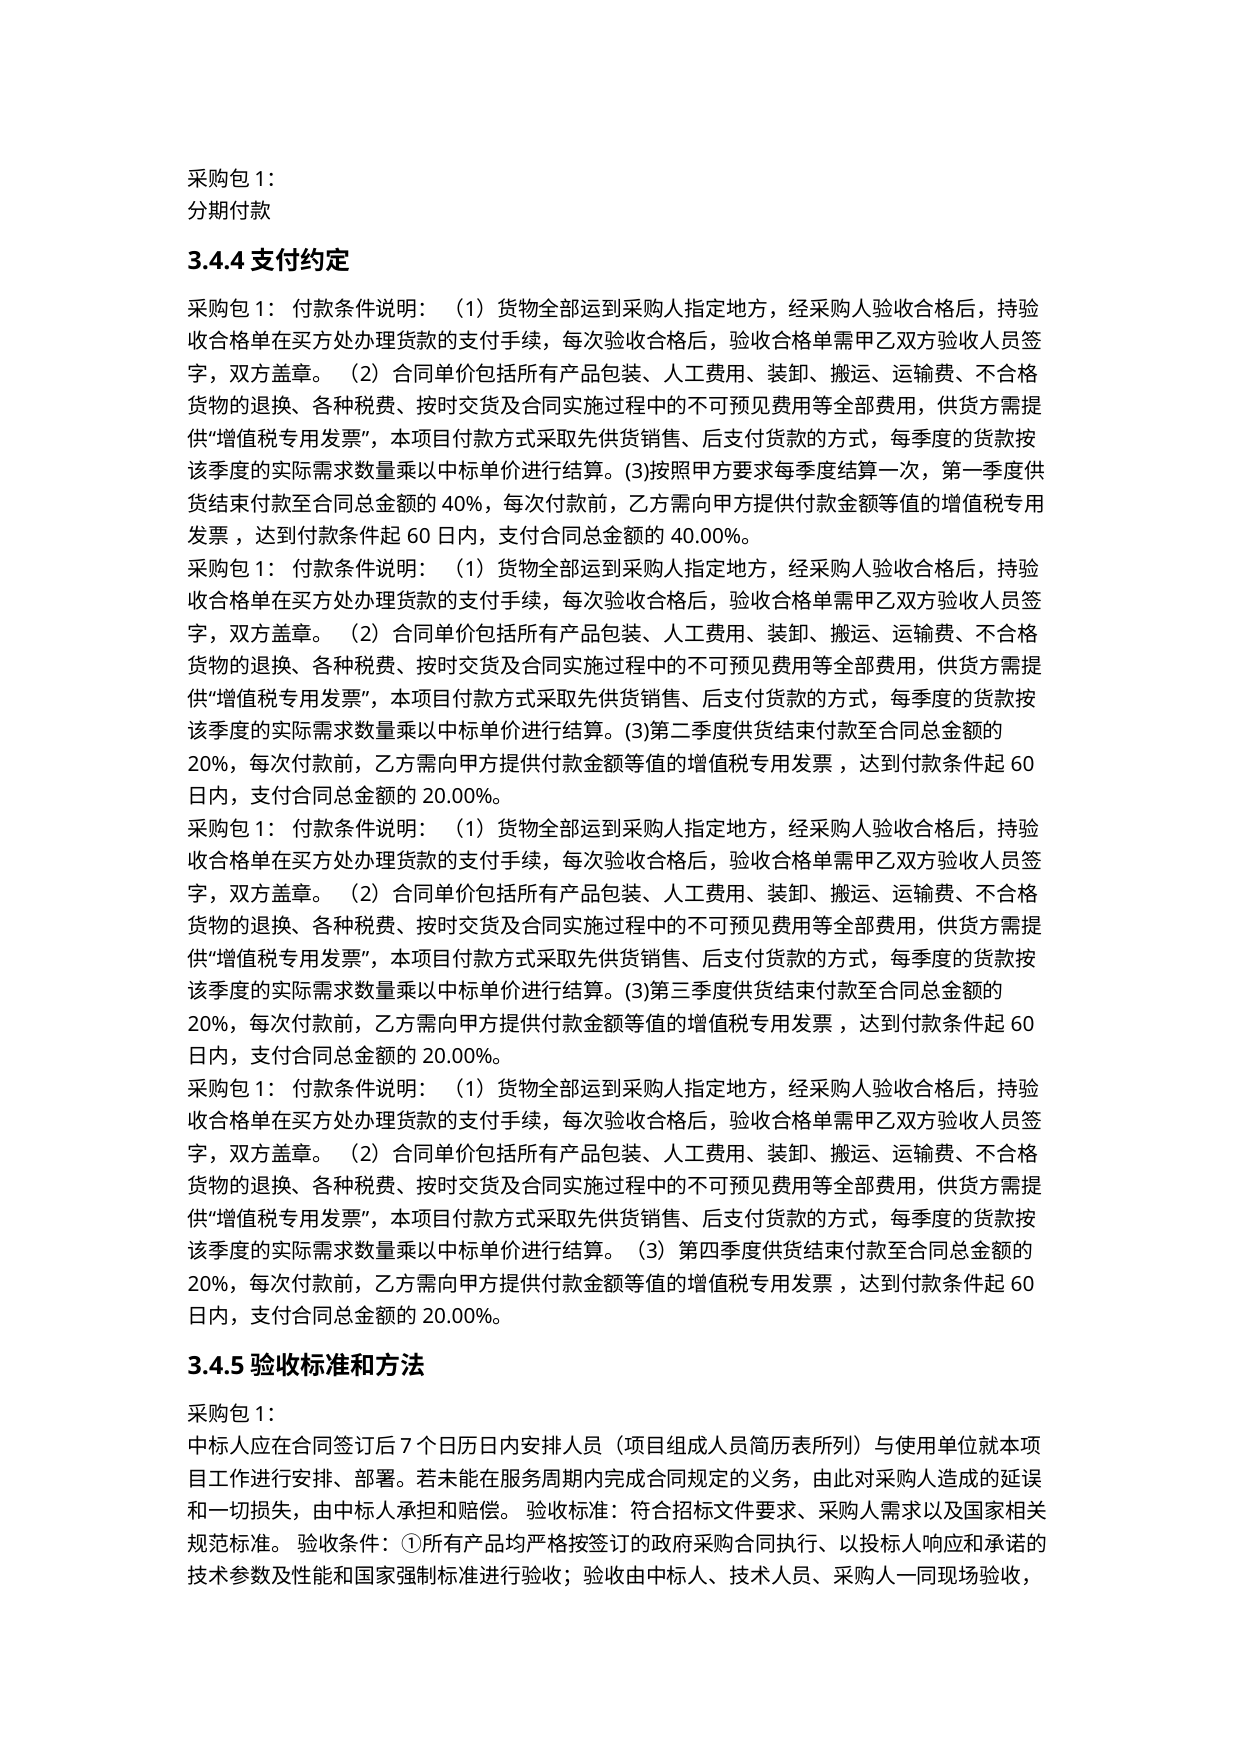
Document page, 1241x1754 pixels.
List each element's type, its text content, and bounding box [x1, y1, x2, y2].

text 分期付款 [187, 194, 1053, 227]
text 采购包1： [187, 162, 1053, 194]
text 采购包1： 付款条件说明： （1）货物全部运到采购人指定地方，经采购人验收合格后，持验收合格单在买方处办理货款的支付手续，每次验收合格后，验收合格单需甲乙双方验收人员签字，双方盖章。 （2）合同单价包括所有产品包装、人工费用、装卸、搬运、运输费、不合格货物的退换、各种税费、按时交货及合同实施过程中的不可预见费用等全部费用，供货方需提供“增值税专用发票”，本项目付款方式采取先供货销售、后支付货款的方式，每季度的货款按该季度的实际需求数量乘以中标单价进行结算。(3)按照甲方要求每季度结算一次，第一季度供货结束付款至合同总金额的40%，每次付款前，乙方需向甲方提供付款金额等值的增值税专用发票 ，达到付款条件起 60 日内，支付合同总金额的 40.00%。 [187, 292, 1053, 552]
text 采购包1： [187, 1397, 1053, 1429]
text 3.4.4支付约定 [187, 227, 1053, 292]
text 采购包1： 付款条件说明： （1）货物全部运到采购人指定地方，经采购人验收合格后，持验收合格单在买方处办理货款的支付手续，每次验收合格后，验收合格单需甲乙双方验收人员签字，双方盖章。 （2）合同单价包括所有产品包装、人工费用、装卸、搬运、运输费、不合格货物的退换、各种税费、按时交货及合同实施过程中的不可预见费用等全部费用，供货方需提供“增值税专用发票”，本项目付款方式采取先供货销售、后支付货款的方式，每季度的货款按该季度的实际需求数量乘以中标单价进行结算。(3)第二季度供货结束付款至合同总金额的20%，每次付款前，乙方需向甲方提供付款金额等值的增值税专用发票 ，达到付款条件起 60 日内，支付合同总金额的 20.00%。 [187, 552, 1053, 812]
text 采购包1： 付款条件说明： （1）货物全部运到采购人指定地方，经采购人验收合格后，持验收合格单在买方处办理货款的支付手续，每次验收合格后，验收合格单需甲乙双方验收人员签字，双方盖章。 （2）合同单价包括所有产品包装、人工费用、装卸、搬运、运输费、不合格货物的退换、各种税费、按时交货及合同实施过程中的不可预见费用等全部费用，供货方需提供“增值税专用发票”，本项目付款方式采取先供货销售、后支付货款的方式，每季度的货款按该季度的实际需求数量乘以中标单价进行结算。（3）第四季度供货结束付款至合同总金额的20%，每次付款前，乙方需向甲方提供付款金额等值的增值税专用发票 ，达到付款条件起 60 日内，支付合同总金额的 20.00%。 [187, 1072, 1053, 1332]
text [187, 1429, 1053, 1592]
text 采购包1： 付款条件说明： （1）货物全部运到采购人指定地方，经采购人验收合格后，持验收合格单在买方处办理货款的支付手续，每次验收合格后，验收合格单需甲乙双方验收人员签字，双方盖章。 （2）合同单价包括所有产品包装、人工费用、装卸、搬运、运输费、不合格货物的退换、各种税费、按时交货及合同实施过程中的不可预见费用等全部费用，供货方需提供“增值税专用发票”，本项目付款方式采取先供货销售、后支付货款的方式，每季度的货款按该季度的实际需求数量乘以中标单价进行结算。(3)第三季度供货结束付款至合同总金额的20%，每次付款前，乙方需向甲方提供付款金额等值的增值税专用发票 ，达到付款条件起 60 日内，支付合同总金额的 20.00%。 [187, 812, 1053, 1072]
text 3.4.5验收标准和方法 [187, 1332, 1053, 1397]
